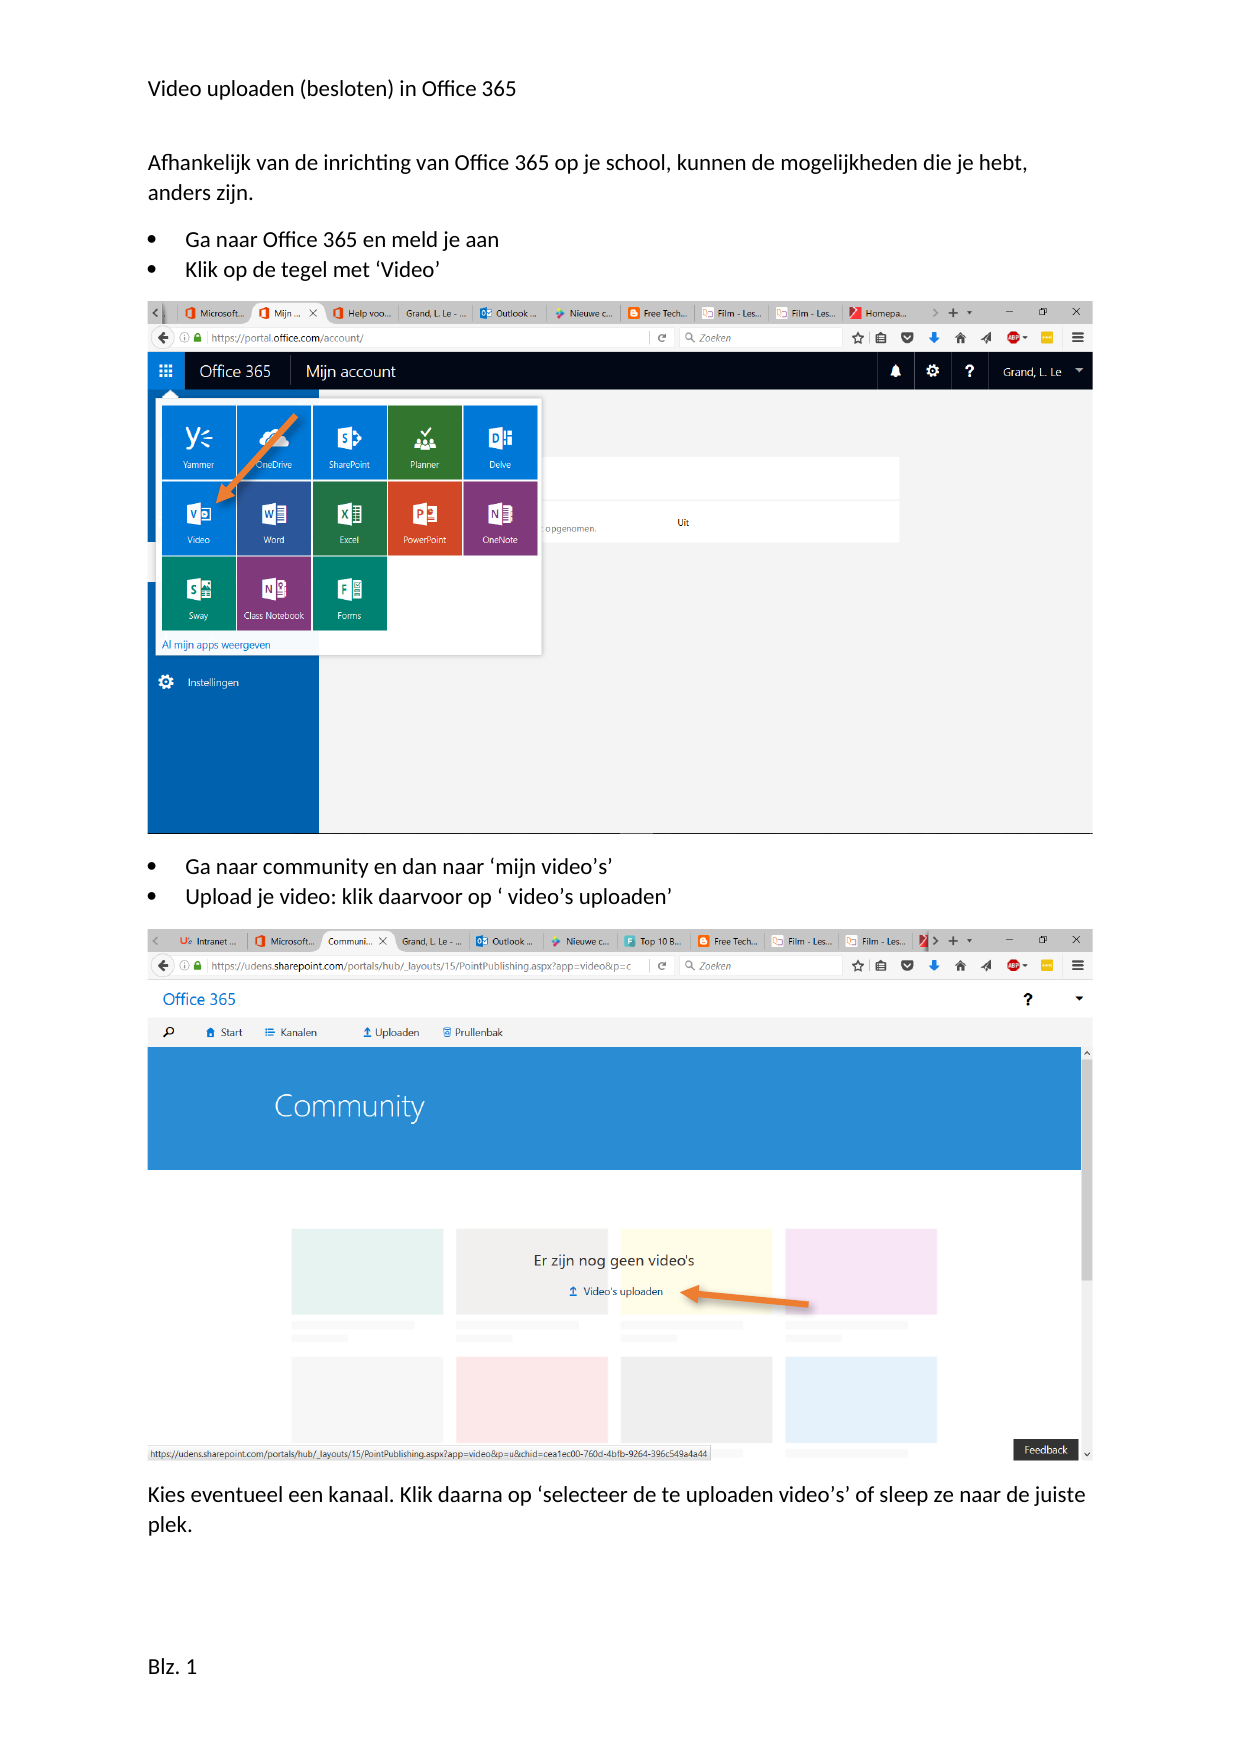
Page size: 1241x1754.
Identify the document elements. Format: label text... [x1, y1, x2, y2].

list Klik op de tegel met ‘Video’ [148, 255, 1093, 283]
text Afhankelijk van de inrichting van Office 365 op je school, kunnen de mogelijkheden die je hebt, anders zijn. [148, 148, 1093, 206]
picture [147, 301, 1093, 834]
list Ga naar Office 365 en meld je aan [148, 225, 1093, 253]
picture [147, 929, 1093, 1461]
list Ga naar community en dan naar ‘mijn video’s’ [148, 852, 1093, 880]
text Kies eventueel een kanaal. Klik daarna op ‘selecteer de te uploaden video’s’ of sleep ze naar de juiste plek. [148, 1480, 1093, 1538]
list Upload je video: klik daarvoor op ‘ video’s uploaden’ [148, 882, 1093, 910]
